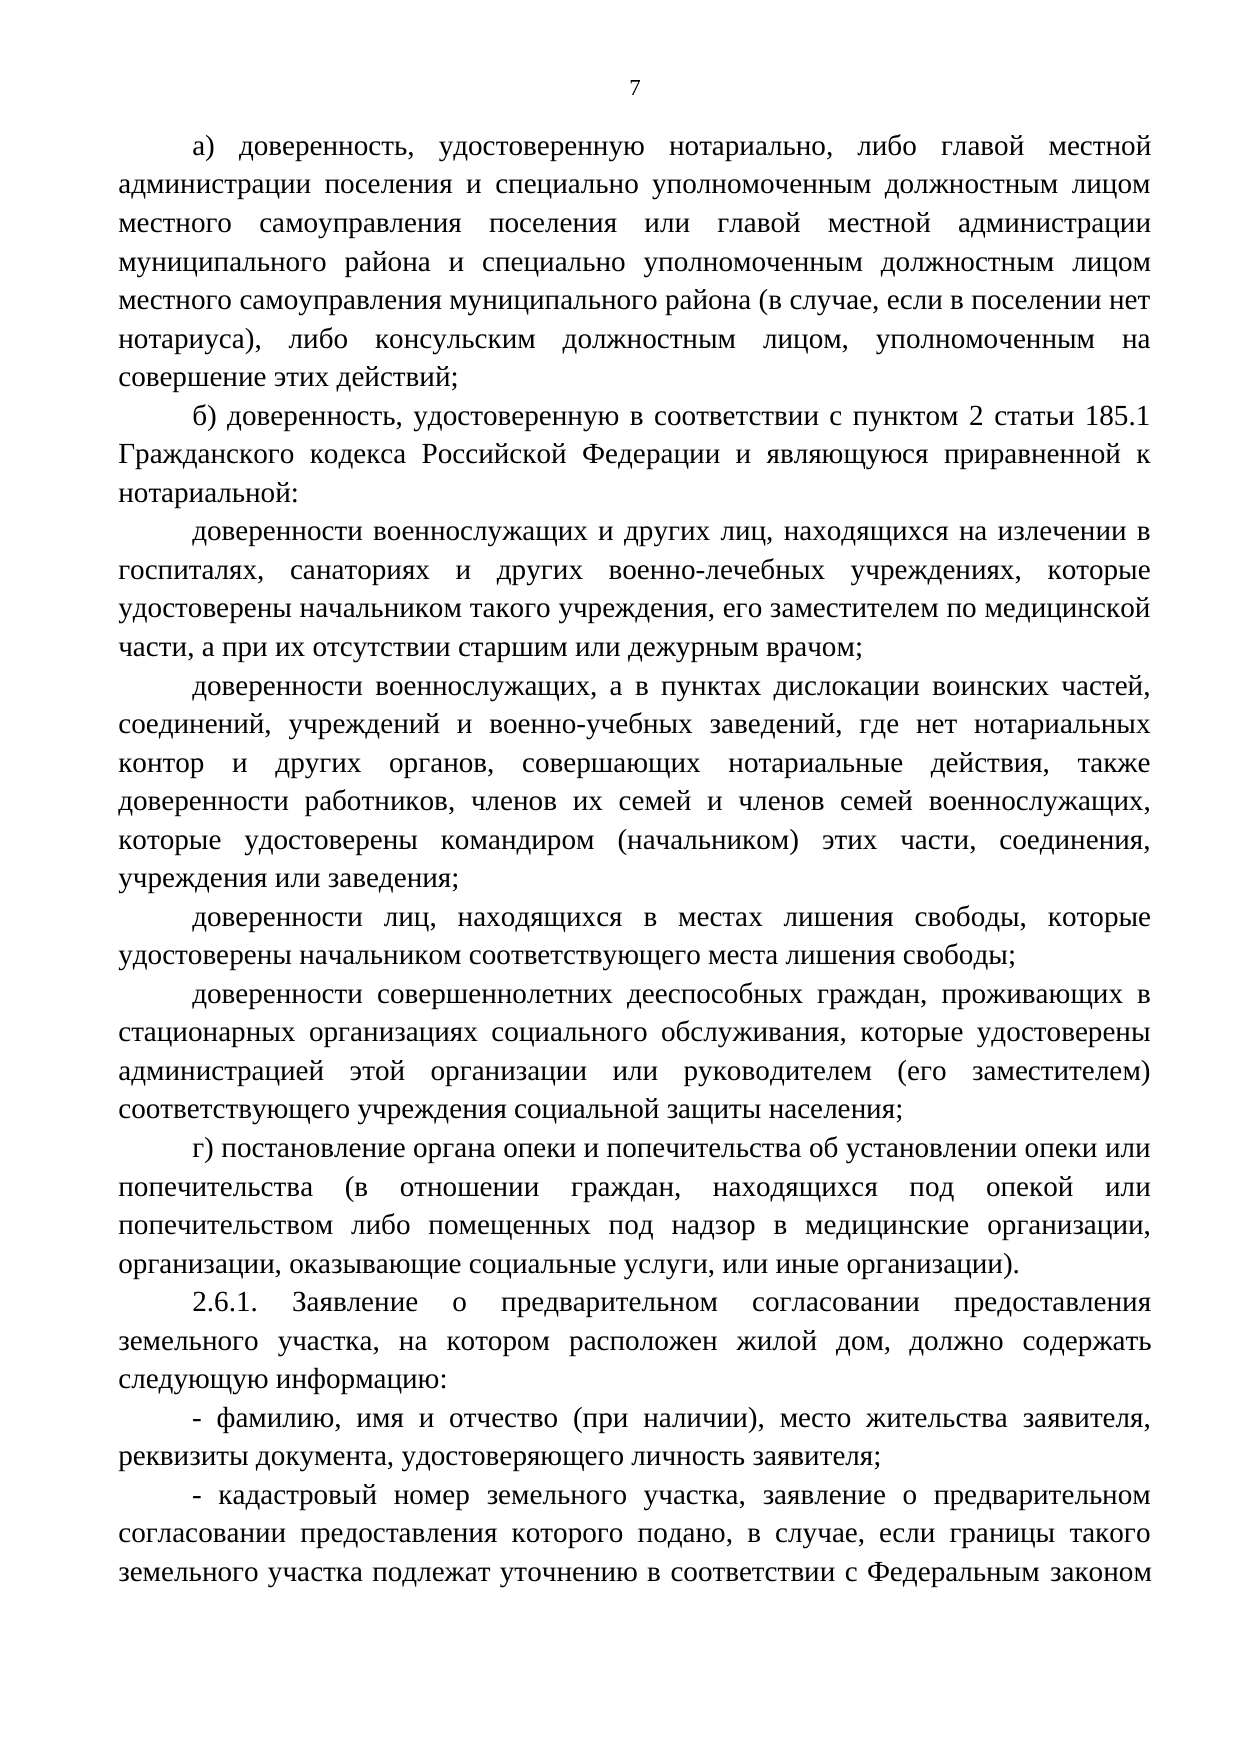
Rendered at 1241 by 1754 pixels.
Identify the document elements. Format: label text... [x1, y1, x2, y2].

text доверенности совершеннолетних дееспособных граждан, проживающих в стационарных организациях социального обслуживания, которые удостоверены администрацией этой организации или руководителем (его заместителем) соответствующего учреждения социальной защиты населения; [118, 976, 1152, 1125]
text 2.6.1. Заявление о предварительном согласовании предоставления земельного участка, на котором расположен жилой дом, должно содержать следующую информацию: [118, 1284, 1152, 1395]
text - фамилию, имя и отчество (при наличии), место жительства заявителя, реквизиты документа, удостоверяющего личность заявителя; [118, 1400, 1152, 1472]
text доверенности военнослужащих, а в пунктах дислокации воинских частей, соединений, учреждений и военно-учебных заведений, где нет нотариальных контор и других органов, совершающих нотариальные действия, также доверенности работников, членов их семей и членов семей военнослужащих, которые удостоверены командиром (начальником) этих части, соединения, учреждения или заведения; [118, 668, 1152, 894]
text г) постановление органа опеки и попечительства об установлении опеки или попечительства (в отношении граждан, находящихся под опекой или попечительством либо помещенных под надзор в медицинские организации, организации, оказывающие социальные услуги, или иные организации). [118, 1130, 1152, 1279]
text доверенности лиц, находящихся в местах лишения свободы, которые удостоверены начальником соответствующего места лишения свободы; [118, 899, 1152, 971]
text доверенности военнослужащих и других лиц, находящихся на излечении в госпиталях, санаториях и других военно-лечебных учреждениях, которые удостоверены начальником такого учреждения, его заместителем по медицинской части, а при их отсутствии старшим или дежурным врачом; [118, 513, 1152, 663]
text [118, 1477, 1152, 1588]
text б) доверенность, удостоверенную в соответствии с пунктом 2 статьи 185.1 Гражданского кодекса Российской Федерации и являющуюся приравненной к нотариальной: [118, 398, 1152, 508]
text а) доверенность, удостоверенную нотариально, либо главой местной администрации поселения и специально уполномоченным должностным лицом местного самоуправления поселения или главой местной администрации муниципального района и специально уполномоченным должностным лицом местного самоуправления муниципального района (в случае, если в поселении нет нотариуса), либо консульским должностным лицом, уполномоченным на совершение этих действий; [118, 128, 1152, 393]
